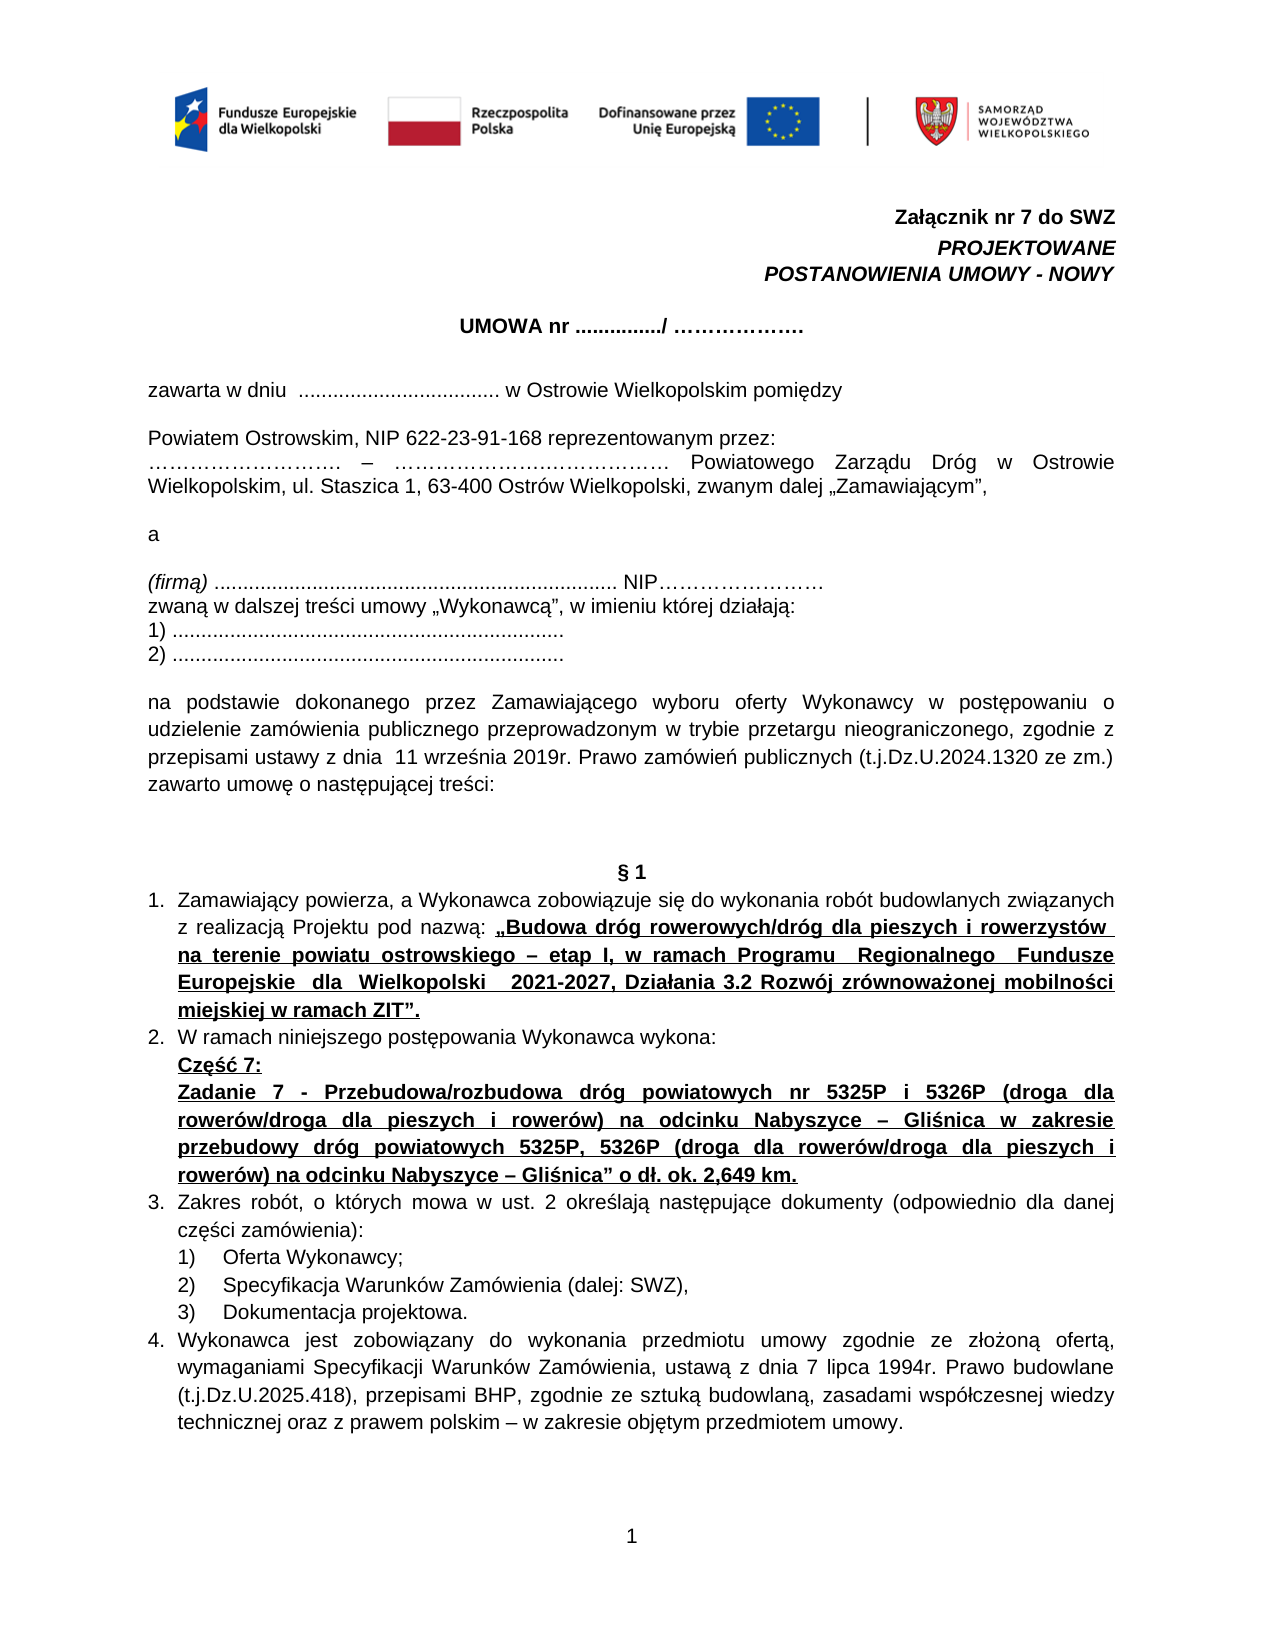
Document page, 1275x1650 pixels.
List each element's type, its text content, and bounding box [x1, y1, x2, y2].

text UMOWA nr .............../ ………………. [148, 313, 1116, 337]
list Wykonawca jest zobowiązany do wykonania przedmiotu umowy zgodnie ze złożoną ofertą, wymaganiami Specyfikacji Warunków Zamówienia, ustawą z dnia 7 lipca 1994r. Prawo budowlane (t.j.Dz.U.2025.418), przepisami BHP, zgodnie ze sztuką budowlaną, zasadami współczesnej wiedzy technicznej oraz z prawem polskim – w zakresie objętym przedmiotem umowy. [148, 1327, 1116, 1434]
text Zadanie 7 - Przebudowa/rozbudowa dróg powiatowych nr 5325P i 5326P (droga dla rowerów/droga dla pieszych i rowerów) na odcinku Nabyszyce – Gliśnica w zakresie przebudowy dróg powiatowych 5325P, 5326P (droga dla rowerów/droga dla pieszych i rowerów) na odcinku Nabyszyce – Gliśnica” o dł. ok. 2,649 km. [177, 1157, 1116, 1186]
text zwaną w dalszej treści umowy „Wykonawcą”, w imieniu której działają: [148, 594, 1116, 618]
text Zadanie 7 - Przebudowa/rozbudowa dróg powiatowych nr 5325P i 5326P (droga dla rowerów/droga dla pieszych i rowerów) na odcinku Nabyszyce – Gliśnica w zakresie przebudowy dróg powiatowych 5325P, 5326P (droga dla rowerów/droga dla pieszych i rowerów) na odcinku Nabyszyce – Gliśnica” o dł. ok. 2,649 km. [177, 1080, 1116, 1156]
list Oferta Wykonawcy; [177, 1245, 1116, 1269]
text (firmą) ...................................................................... NIP…………………… [148, 570, 1116, 594]
text POSTANOWIENIA UMOWY - NOWY [148, 262, 1116, 286]
list Dokumentacja projektowa. [177, 1300, 1116, 1324]
list Specyfikacja Warunków Zamówienia (dalej: SWZ), [177, 1272, 1116, 1296]
text ………………………. – ………………….……………… Powiatowego Zarządu Dróg w Ostrowie Wielkopolskim, ul. Staszica 1, 63-400 Ostrów Wielkopolski, zwanym dalej „Zamawiającym”, [148, 450, 1116, 498]
list Zakres robót, o których mowa w ust. 2 określają następujące dokumenty (odpowiednio dla danej części zamówienia): [148, 1190, 1116, 1241]
text a [148, 522, 1116, 546]
text § 1 [148, 860, 1116, 884]
list Zamawiający powierza, a Wykonawca zobowiązuje się do wykonania robót budowlanych związanych z realizacją Projektu pod nazwą: „Budowa dróg rowerowych/dróg dla pieszych i rowerzystów na terenie powiatu ostrowskiego – etap I, w ramach Programu Regionalnego Fundusze Europejskie dla Wielkopolski 2021-2027, Działania 3.2 Rozwój zrównoważonej mobilności miejskiej w ramach ZIT”. [148, 887, 1116, 1021]
text 1) .................................................................... [148, 618, 1116, 642]
text na podstawie dokonanego przez Zamawiającego wyboru oferty Wykonawcy w postępowaniu o udzielenie zamówienia publicznego przeprowadzonym w trybie przetargu nieograniczonego, zgodnie z przepisami ustawy z dnia 11 września 2019r. Prawo zamówień publicznych (t.j.Dz.U.2024.1320 ze zm.) zawarto umowę o następującej treści: [148, 689, 1116, 796]
text 2) .................................................................... [148, 642, 1116, 666]
text zawarta w dniu ................................... w Ostrowie Wielkopolskim pomiędzy [148, 378, 1116, 402]
text Część 7: [177, 1052, 1116, 1076]
picture [159, 72, 1105, 168]
list W ramach niniejszego postępowania Wykonawca wykona: [148, 1025, 1116, 1049]
text Powiatem Ostrowskim, NIP 622-23-91-168 reprezentowanym przez: [148, 426, 1116, 450]
text PROJEKTOWANE [148, 236, 1116, 260]
text Załącznik nr 7 do SWZ [148, 205, 1116, 229]
